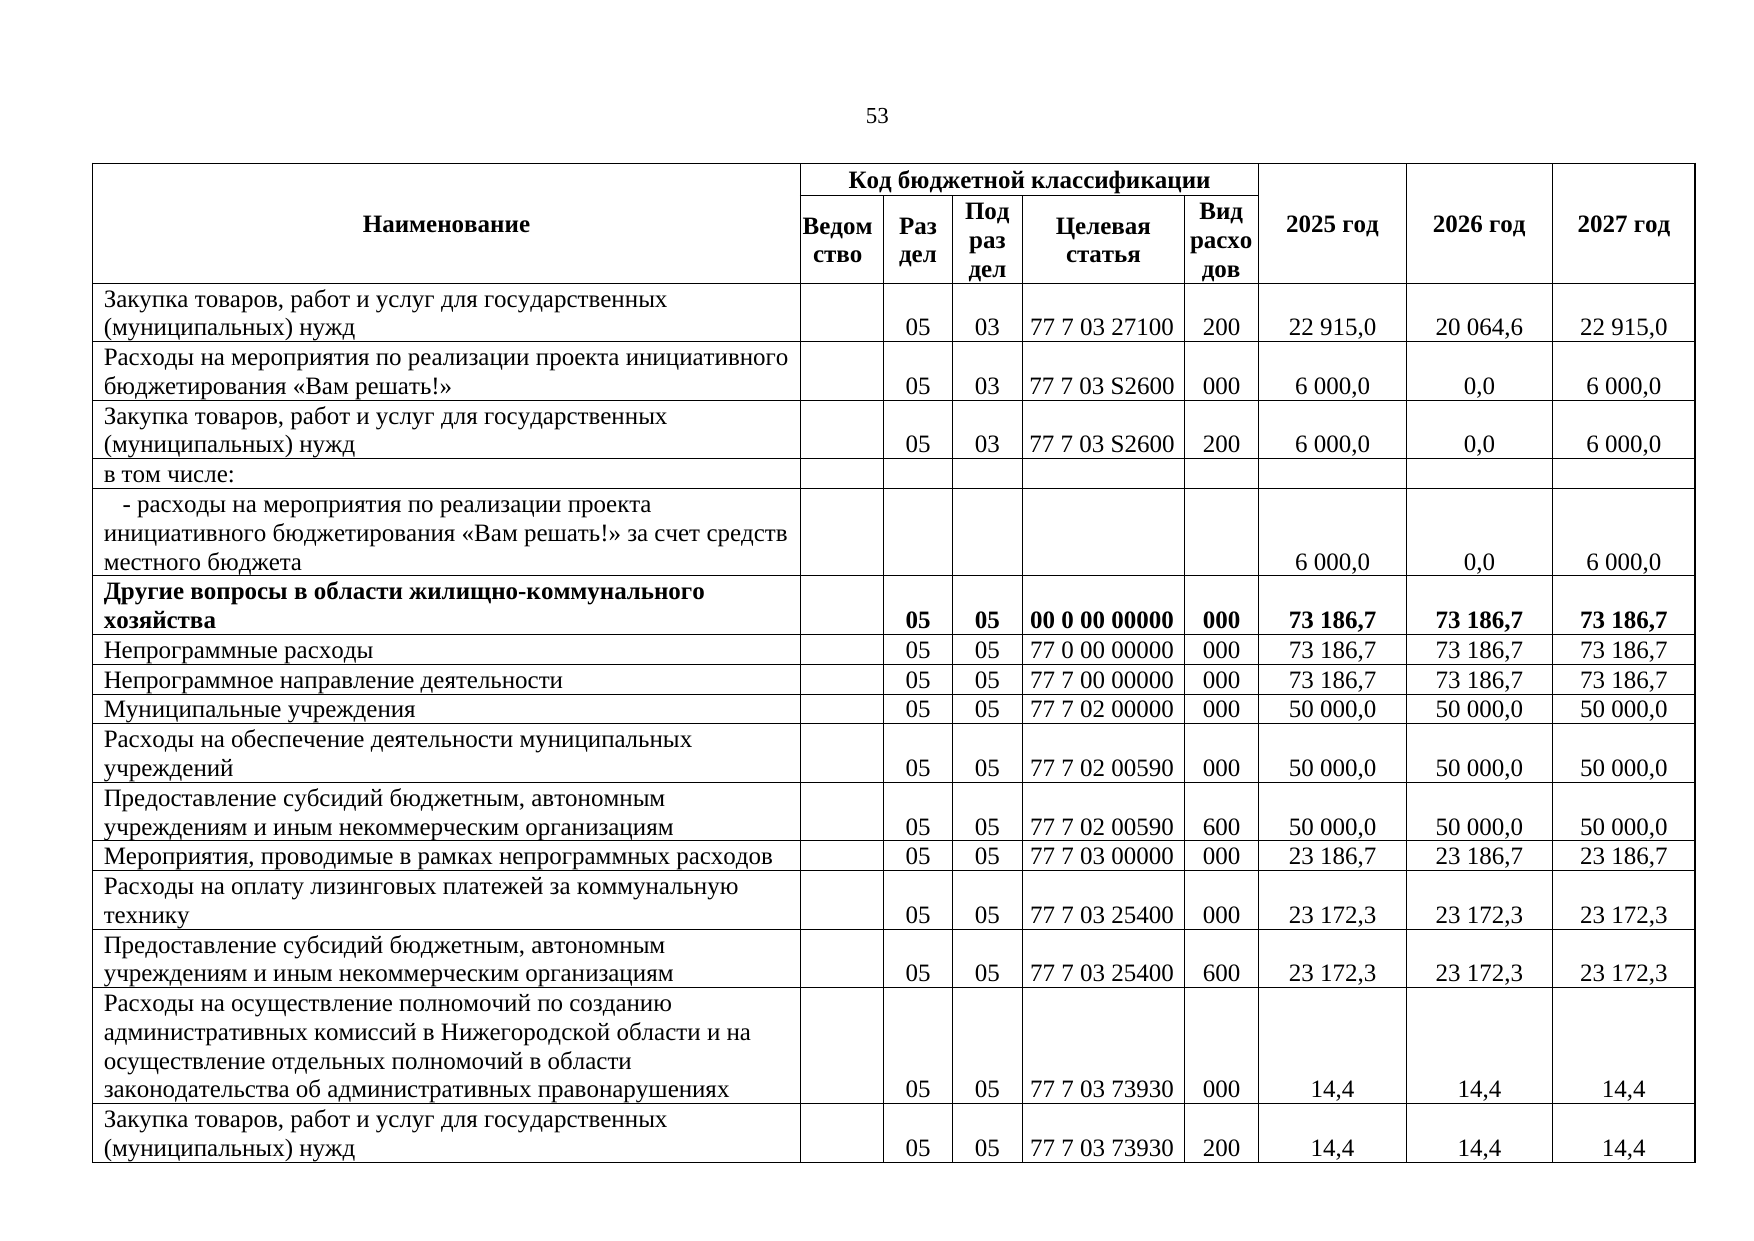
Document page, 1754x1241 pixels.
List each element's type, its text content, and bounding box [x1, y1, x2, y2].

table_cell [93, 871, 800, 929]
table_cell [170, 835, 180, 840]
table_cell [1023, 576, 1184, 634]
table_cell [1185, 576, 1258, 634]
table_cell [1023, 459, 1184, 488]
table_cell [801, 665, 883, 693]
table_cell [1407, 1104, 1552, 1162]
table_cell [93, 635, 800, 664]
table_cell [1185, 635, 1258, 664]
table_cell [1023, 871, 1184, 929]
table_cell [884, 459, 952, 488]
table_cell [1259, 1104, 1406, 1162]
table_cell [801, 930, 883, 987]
table_header Код бюджетной классификации [801, 164, 1258, 195]
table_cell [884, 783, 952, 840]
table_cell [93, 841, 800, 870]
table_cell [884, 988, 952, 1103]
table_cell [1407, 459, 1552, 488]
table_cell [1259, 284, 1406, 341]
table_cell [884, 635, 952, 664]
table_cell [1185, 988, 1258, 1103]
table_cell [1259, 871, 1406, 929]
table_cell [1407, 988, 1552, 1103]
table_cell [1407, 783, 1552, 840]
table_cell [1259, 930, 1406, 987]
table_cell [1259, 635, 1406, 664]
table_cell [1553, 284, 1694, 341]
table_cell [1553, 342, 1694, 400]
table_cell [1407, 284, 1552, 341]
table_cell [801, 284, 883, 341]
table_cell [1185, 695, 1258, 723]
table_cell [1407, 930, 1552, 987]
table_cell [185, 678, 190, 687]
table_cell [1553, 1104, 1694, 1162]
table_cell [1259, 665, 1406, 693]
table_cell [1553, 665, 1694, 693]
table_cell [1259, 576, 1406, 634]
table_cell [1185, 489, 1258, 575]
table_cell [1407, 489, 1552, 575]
table_header 2027 год [1553, 164, 1694, 283]
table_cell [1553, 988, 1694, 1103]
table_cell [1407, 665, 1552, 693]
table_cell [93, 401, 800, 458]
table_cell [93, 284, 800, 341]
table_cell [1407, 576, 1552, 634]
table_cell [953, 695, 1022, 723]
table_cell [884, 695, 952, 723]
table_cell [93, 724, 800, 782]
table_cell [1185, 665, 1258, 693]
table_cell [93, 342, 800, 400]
table_header 2026 год [1407, 164, 1552, 283]
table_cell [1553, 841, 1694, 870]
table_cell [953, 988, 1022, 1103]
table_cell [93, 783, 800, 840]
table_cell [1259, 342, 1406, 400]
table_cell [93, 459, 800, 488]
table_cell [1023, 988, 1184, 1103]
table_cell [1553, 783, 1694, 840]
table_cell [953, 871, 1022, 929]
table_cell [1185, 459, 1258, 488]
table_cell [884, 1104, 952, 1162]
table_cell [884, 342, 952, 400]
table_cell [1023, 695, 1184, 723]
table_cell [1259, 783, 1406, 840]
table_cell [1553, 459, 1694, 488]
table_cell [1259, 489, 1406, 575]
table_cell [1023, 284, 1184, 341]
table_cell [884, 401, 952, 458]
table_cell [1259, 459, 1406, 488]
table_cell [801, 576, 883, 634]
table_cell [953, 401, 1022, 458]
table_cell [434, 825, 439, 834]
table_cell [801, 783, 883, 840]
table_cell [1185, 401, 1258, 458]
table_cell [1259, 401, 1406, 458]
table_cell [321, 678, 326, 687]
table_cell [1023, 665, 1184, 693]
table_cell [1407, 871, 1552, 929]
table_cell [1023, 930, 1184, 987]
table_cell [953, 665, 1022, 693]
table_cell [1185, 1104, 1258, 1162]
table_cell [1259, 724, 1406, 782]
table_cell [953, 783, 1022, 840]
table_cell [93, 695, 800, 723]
table_header 2025 год [1259, 164, 1406, 283]
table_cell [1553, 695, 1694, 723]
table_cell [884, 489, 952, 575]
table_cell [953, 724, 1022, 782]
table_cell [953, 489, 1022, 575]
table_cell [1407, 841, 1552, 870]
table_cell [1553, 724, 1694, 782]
table_cell Ведом ство [801, 196, 883, 283]
table_cell Вид расхо дов [1185, 196, 1258, 283]
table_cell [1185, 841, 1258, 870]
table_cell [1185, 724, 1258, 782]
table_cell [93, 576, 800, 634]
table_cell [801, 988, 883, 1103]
table_header Наименование [93, 164, 800, 283]
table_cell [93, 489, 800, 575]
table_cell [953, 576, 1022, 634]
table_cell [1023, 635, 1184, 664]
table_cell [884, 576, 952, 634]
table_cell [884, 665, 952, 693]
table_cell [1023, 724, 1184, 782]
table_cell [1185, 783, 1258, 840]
table_cell Раз дел [884, 196, 952, 283]
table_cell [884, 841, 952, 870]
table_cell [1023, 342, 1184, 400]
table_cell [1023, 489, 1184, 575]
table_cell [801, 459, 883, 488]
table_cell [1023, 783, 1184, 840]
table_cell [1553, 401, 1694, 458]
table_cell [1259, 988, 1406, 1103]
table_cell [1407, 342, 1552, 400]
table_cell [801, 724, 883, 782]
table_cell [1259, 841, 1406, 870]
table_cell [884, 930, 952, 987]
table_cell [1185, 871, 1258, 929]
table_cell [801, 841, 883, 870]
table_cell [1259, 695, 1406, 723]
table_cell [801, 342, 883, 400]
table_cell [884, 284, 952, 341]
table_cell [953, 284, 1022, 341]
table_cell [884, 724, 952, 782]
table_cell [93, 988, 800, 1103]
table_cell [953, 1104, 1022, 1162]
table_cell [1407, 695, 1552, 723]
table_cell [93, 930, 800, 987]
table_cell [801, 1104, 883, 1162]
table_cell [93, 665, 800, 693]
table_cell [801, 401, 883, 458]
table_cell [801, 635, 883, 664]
table_cell Под раз дел [953, 196, 1022, 283]
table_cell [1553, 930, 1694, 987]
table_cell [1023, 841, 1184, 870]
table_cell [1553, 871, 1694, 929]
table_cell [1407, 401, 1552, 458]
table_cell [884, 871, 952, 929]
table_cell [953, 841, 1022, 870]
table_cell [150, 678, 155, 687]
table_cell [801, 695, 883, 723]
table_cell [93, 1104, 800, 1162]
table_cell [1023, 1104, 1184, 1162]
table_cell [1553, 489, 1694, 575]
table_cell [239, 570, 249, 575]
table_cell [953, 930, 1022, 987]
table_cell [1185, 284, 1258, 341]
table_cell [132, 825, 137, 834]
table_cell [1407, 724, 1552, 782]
table_cell Целевая статья [1023, 196, 1184, 283]
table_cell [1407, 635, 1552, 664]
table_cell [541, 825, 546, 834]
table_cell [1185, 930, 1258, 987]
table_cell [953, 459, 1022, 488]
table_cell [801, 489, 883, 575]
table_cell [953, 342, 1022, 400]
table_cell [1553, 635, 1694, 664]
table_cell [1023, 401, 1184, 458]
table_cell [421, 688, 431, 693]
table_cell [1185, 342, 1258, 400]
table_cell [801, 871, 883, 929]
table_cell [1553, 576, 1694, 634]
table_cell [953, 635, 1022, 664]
